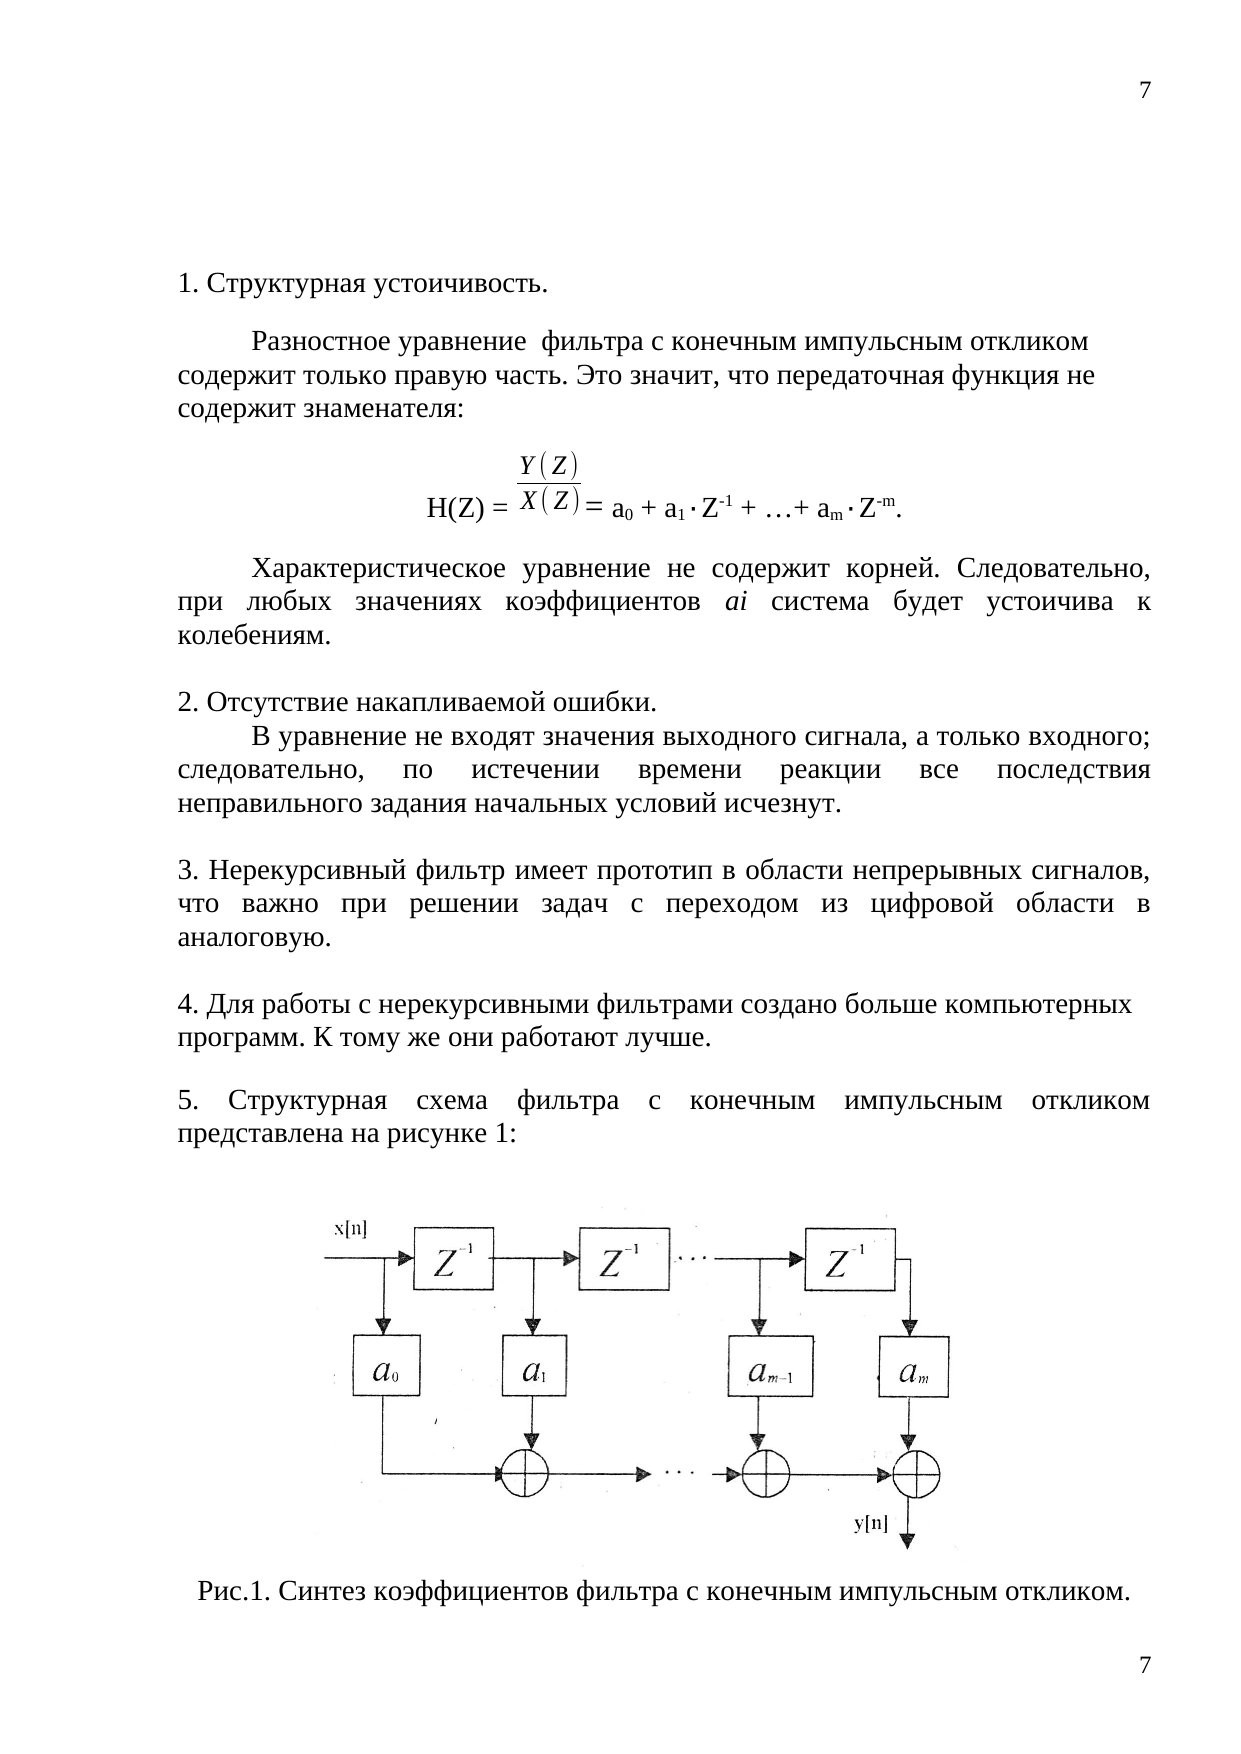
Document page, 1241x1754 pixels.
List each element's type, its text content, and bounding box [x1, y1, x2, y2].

text 2. Отсутствие накапливаемой ошибки. [177, 684, 1152, 718]
text 4. Для работы с нерекурсивными фильтрами создано больше компьютерных программ. К тому же они работают лучше. [177, 986, 1152, 1053]
text 3. Нерекурсивный фильтр имеет прототип в области непрерывных сигналов, что важно при решении задач с переходом из цифровой области в аналоговую. [177, 852, 1152, 952]
text 1. Структурная устоичивость. [177, 265, 1152, 298]
text В уравнение не входят значения выходного сигнала, а только входного; следовательно, по истечении времени реакции все последствия неправильного задания начальных условий исчезнут. [177, 718, 1152, 818]
text H(Z) = = a0 + a1٠Z-1 + …+ am٠Z-m. [177, 449, 1152, 525]
text Разностное уравнение фильтра с конечным импульсным откликом содержит только правую часть. Это значит, что передаточная функция не содержит знаменателя: [177, 323, 1152, 424]
text 5. Структурная схема фильтра с конечным импульсным откликом представлена на рисунке 1: [177, 1082, 1152, 1149]
picture [315, 1182, 1013, 1573]
text Рис.1. Синтез коэффициентов фильтра с конечным импульсным откликом. [177, 1573, 1152, 1607]
text Характеристическое уравнение не содержит корней. Следовательно, при любых значениях коэффициентов ai система будет устоичива к колебениям. [177, 550, 1152, 651]
